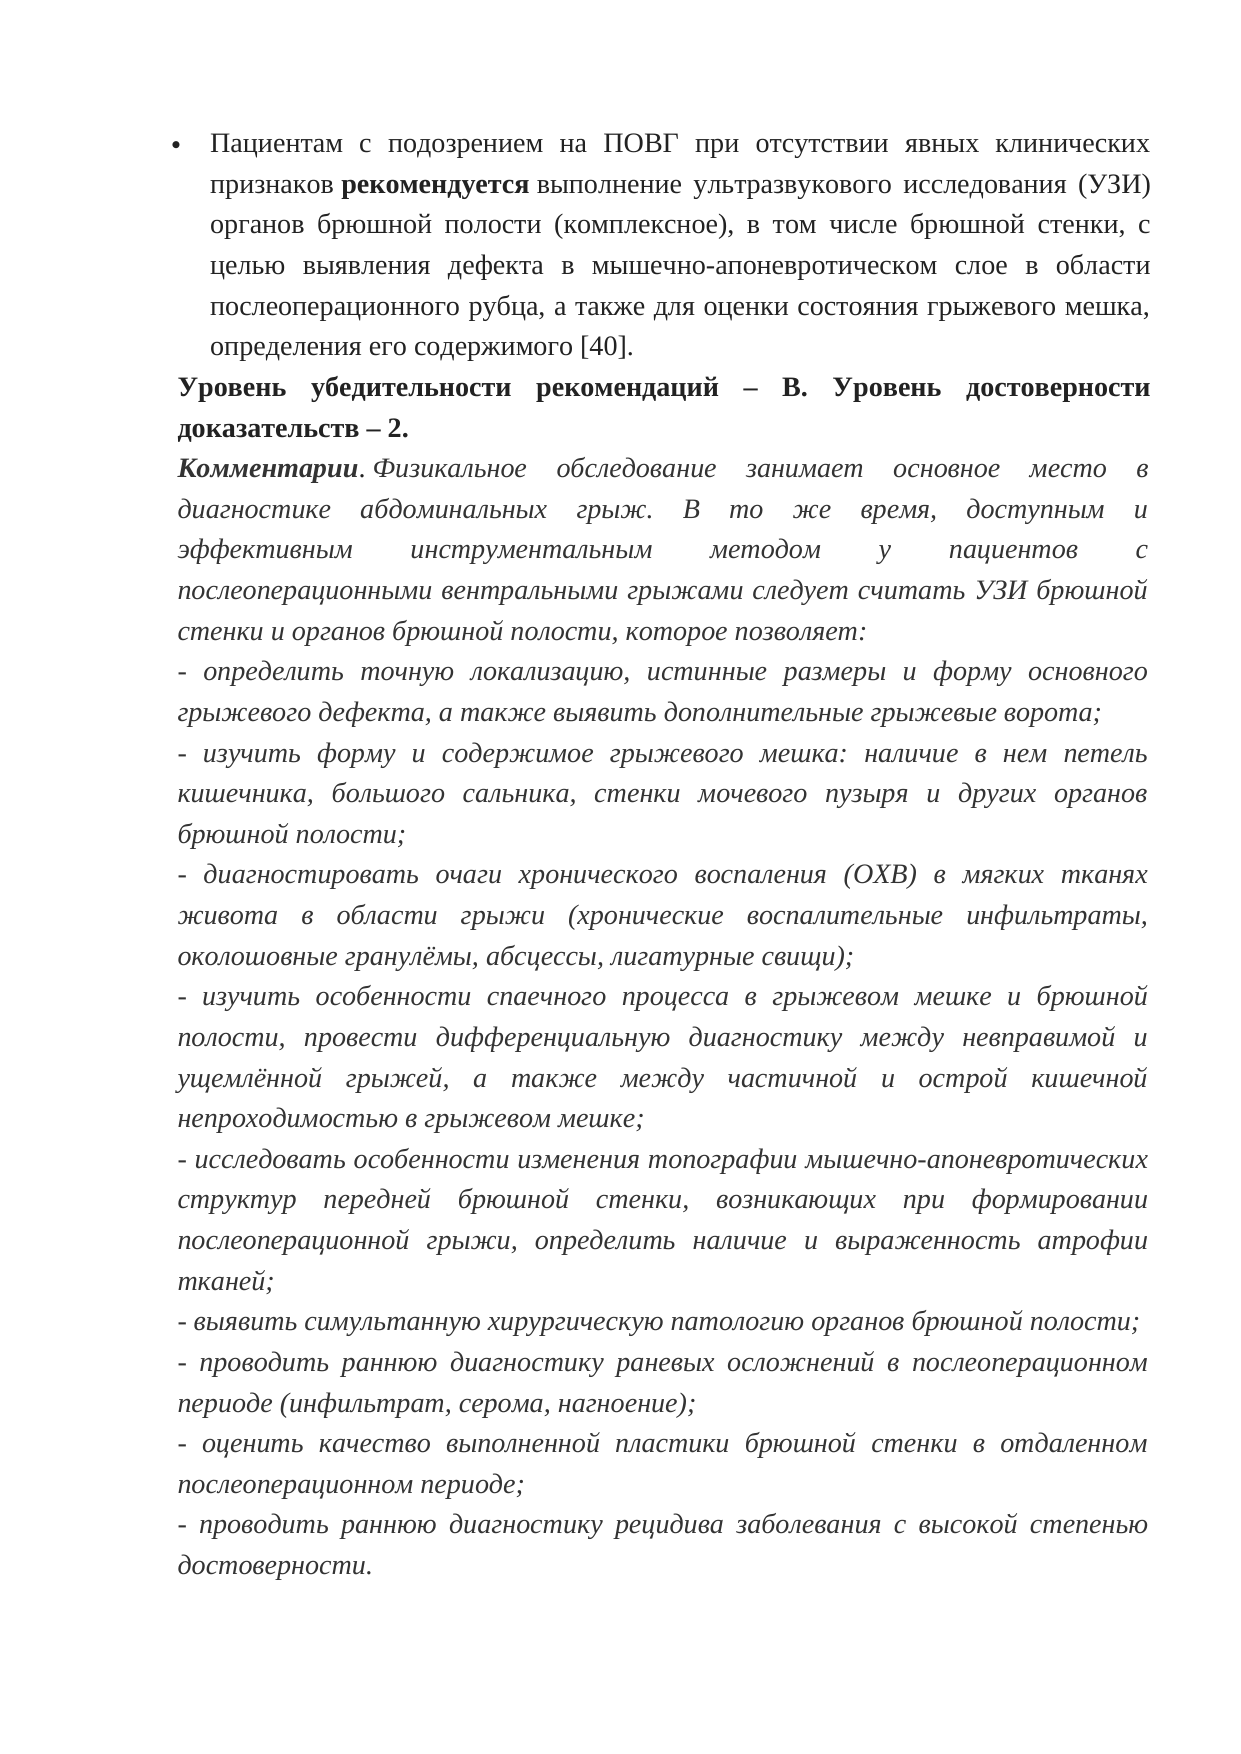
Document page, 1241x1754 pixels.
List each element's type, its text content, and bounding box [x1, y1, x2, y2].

text Комментарии. Физикальное обследование занимает основное место в диагностике абдоминальных грыж. В то же время, доступным и эффективным инструментальным методом у пациентов с послеоперационными вентральными грыжами следует считать УЗИ брюшной стенки и органов брюшной полости, которое позволяет: [177, 443, 1152, 646]
text - оценить качество выполненной пластики брюшной стенки в отдаленном послеоперационном периоде; [177, 1418, 1152, 1499]
list Пациентам с подозрением на ПОВГ при отсутствии явных клинических признаков рекомендуется выполнение ультразвукового исследования (УЗИ) органов брюшной полости (комплексное), в том числе брюшной стенки, с целью выявления дефекта в мышечно-апоневротическом слое в области послеоперационного рубца, а также для оценки состояния грыжевого мешка, определения его содержимого [40]. [172, 118, 1152, 362]
text Уровень убедительности рекомендаций – В. Уровень достоверности доказательств – 2. [177, 362, 1152, 443]
text - проводить раннюю диагностику раневых осложнений в послеоперационном периоде (инфильтрат, серома, нагноение); [177, 1337, 1152, 1418]
text - проводить раннюю диагностику рецидива заболевания с высокой степенью достоверности. [177, 1499, 1152, 1581]
text - изучить особенности спаечного процесса в грыжевом мешке и брюшной полости, провести дифференциальную диагностику между невправимой и ущемлённой грыжей, а также между частичной и острой кишечной непроходимостью в грыжевом мешке; [177, 971, 1152, 1134]
text - изучить форму и содержимое грыжевого мешка: наличие в нем петель кишечника, большого сальника, стенки мочевого пузыря и других органов брюшной полости; [177, 727, 1152, 849]
text - выявить симультанную хирургическую патологию органов брюшной полости; [177, 1296, 1152, 1337]
text - диагностировать очаги хронического воспаления (ОХВ) в мягких тканях живота в области грыжи (хронические воспалительные инфильтраты, околошовные гранулёмы, абсцессы, лигатурные свищи); [177, 849, 1152, 971]
text - определить точную локализацию, истинные размеры и форму основного грыжевого дефекта, а также выявить дополнительные грыжевые ворота; [177, 646, 1152, 727]
text - исследовать особенности изменения топографии мышечно-апоневротических структур передней брюшной стенки, возникающих при формировании послеоперационной грыжи, определить наличие и выраженность атрофии тканей; [177, 1134, 1152, 1296]
